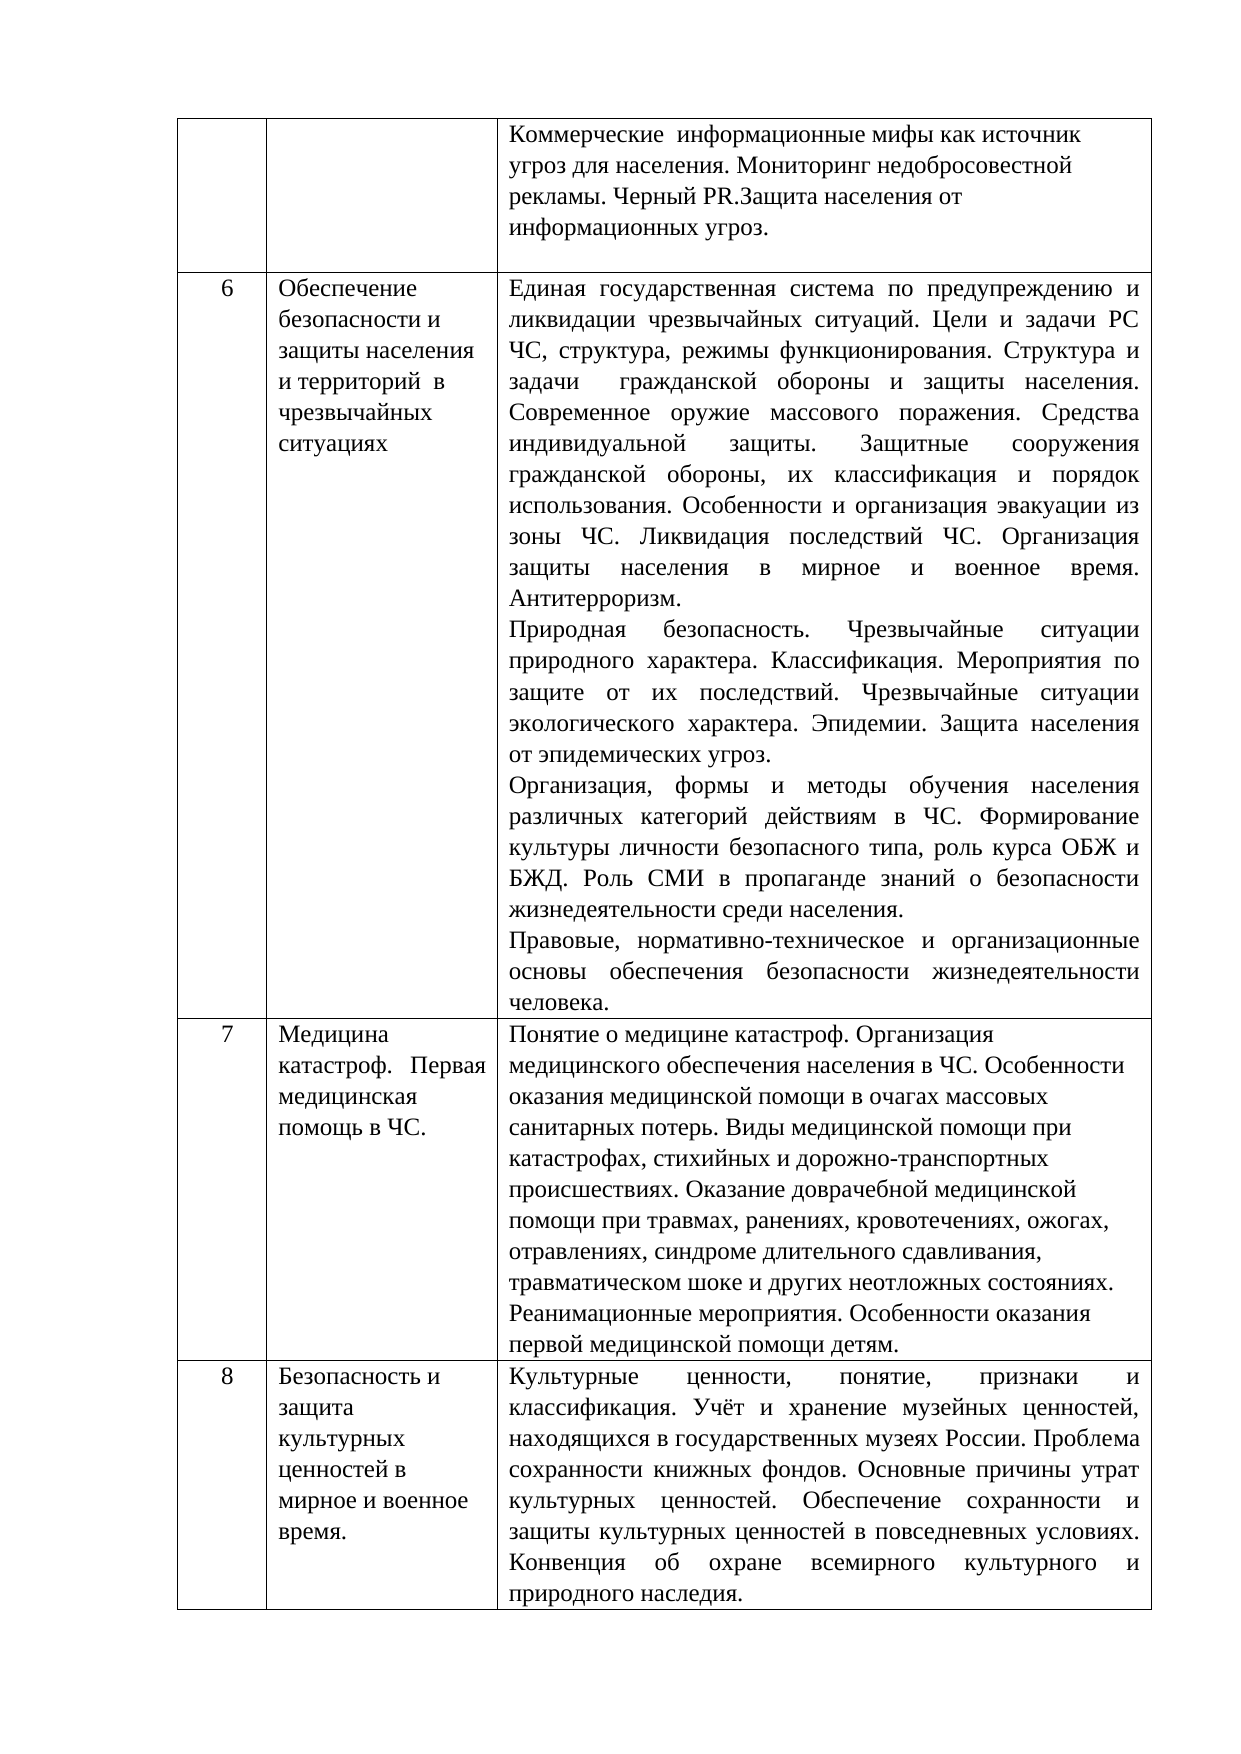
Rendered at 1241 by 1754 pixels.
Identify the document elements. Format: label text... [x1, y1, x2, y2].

table_cell Медицина катастроф. Первая медицинская помощь в ЧС. [267, 1019, 497, 1360]
table_cell 8 [178, 1361, 266, 1609]
table_cell Понятие о медицине катастроф. Организация медицинского обеспечения населения в ЧС. Особенности оказания медицинской помощи в очагах массовых санитарных потерь. Виды медицинской помощи при катастрофах, стихийных и дорожно-транспортных происшествиях. Оказание доврачебной медицинской помощи при травмах, ранениях, кровотечениях, ожогах, отравлениях, синдроме длительного сдавливания, травматическом шоке и других неотложных состояниях. Реанимационные мероприятия. Особенности оказания первой медицинской помощи детям. [498, 1019, 1151, 1360]
table_cell Обеспечение безопасности и защиты населения и территорий в чрезвычайных ситуациях [267, 273, 497, 1018]
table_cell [498, 119, 1151, 272]
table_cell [267, 119, 497, 272]
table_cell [267, 1361, 497, 1609]
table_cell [498, 1361, 1151, 1609]
table_cell 6 [178, 273, 266, 1018]
table_cell 7 [178, 1019, 266, 1360]
table_cell Единая государственная система по предупреждению и ликвидации чрезвычайных ситуаций. Цели и задачи РС ЧС, структура, режимы функционирования. Структура и задачи гражданской обороны и защиты населения. Современное оружие массового поражения. Средства индивидуальной защиты. Защитные сооружения гражданской обороны, их классификация и порядок использования. Особенности и организация эвакуации из зоны ЧС. Ликвидация последствий ЧС. Организация защиты населения в мирное и военное время. Антитерроризм. Природная безопасность. Чрезвычайные ситуации природного характера. Классификация. Мероприятия по защите от их последствий. Чрезвычайные ситуации экологического характера. Эпидемии. Защита населения от эпидемических угроз. Организация, формы и методы обучения населения различных категорий действиям в ЧС. Формирование культуры личности безопасного типа, роль курса ОБЖ и БЖД. Роль СМИ в пропаганде знаний о безопасности жизнедеятельности среди населения. Правовые, нормативно-техническое и организационные основы обеспечения безопасности жизнедеятельности человека. [498, 273, 1151, 1018]
table_cell 5 [178, 119, 266, 272]
